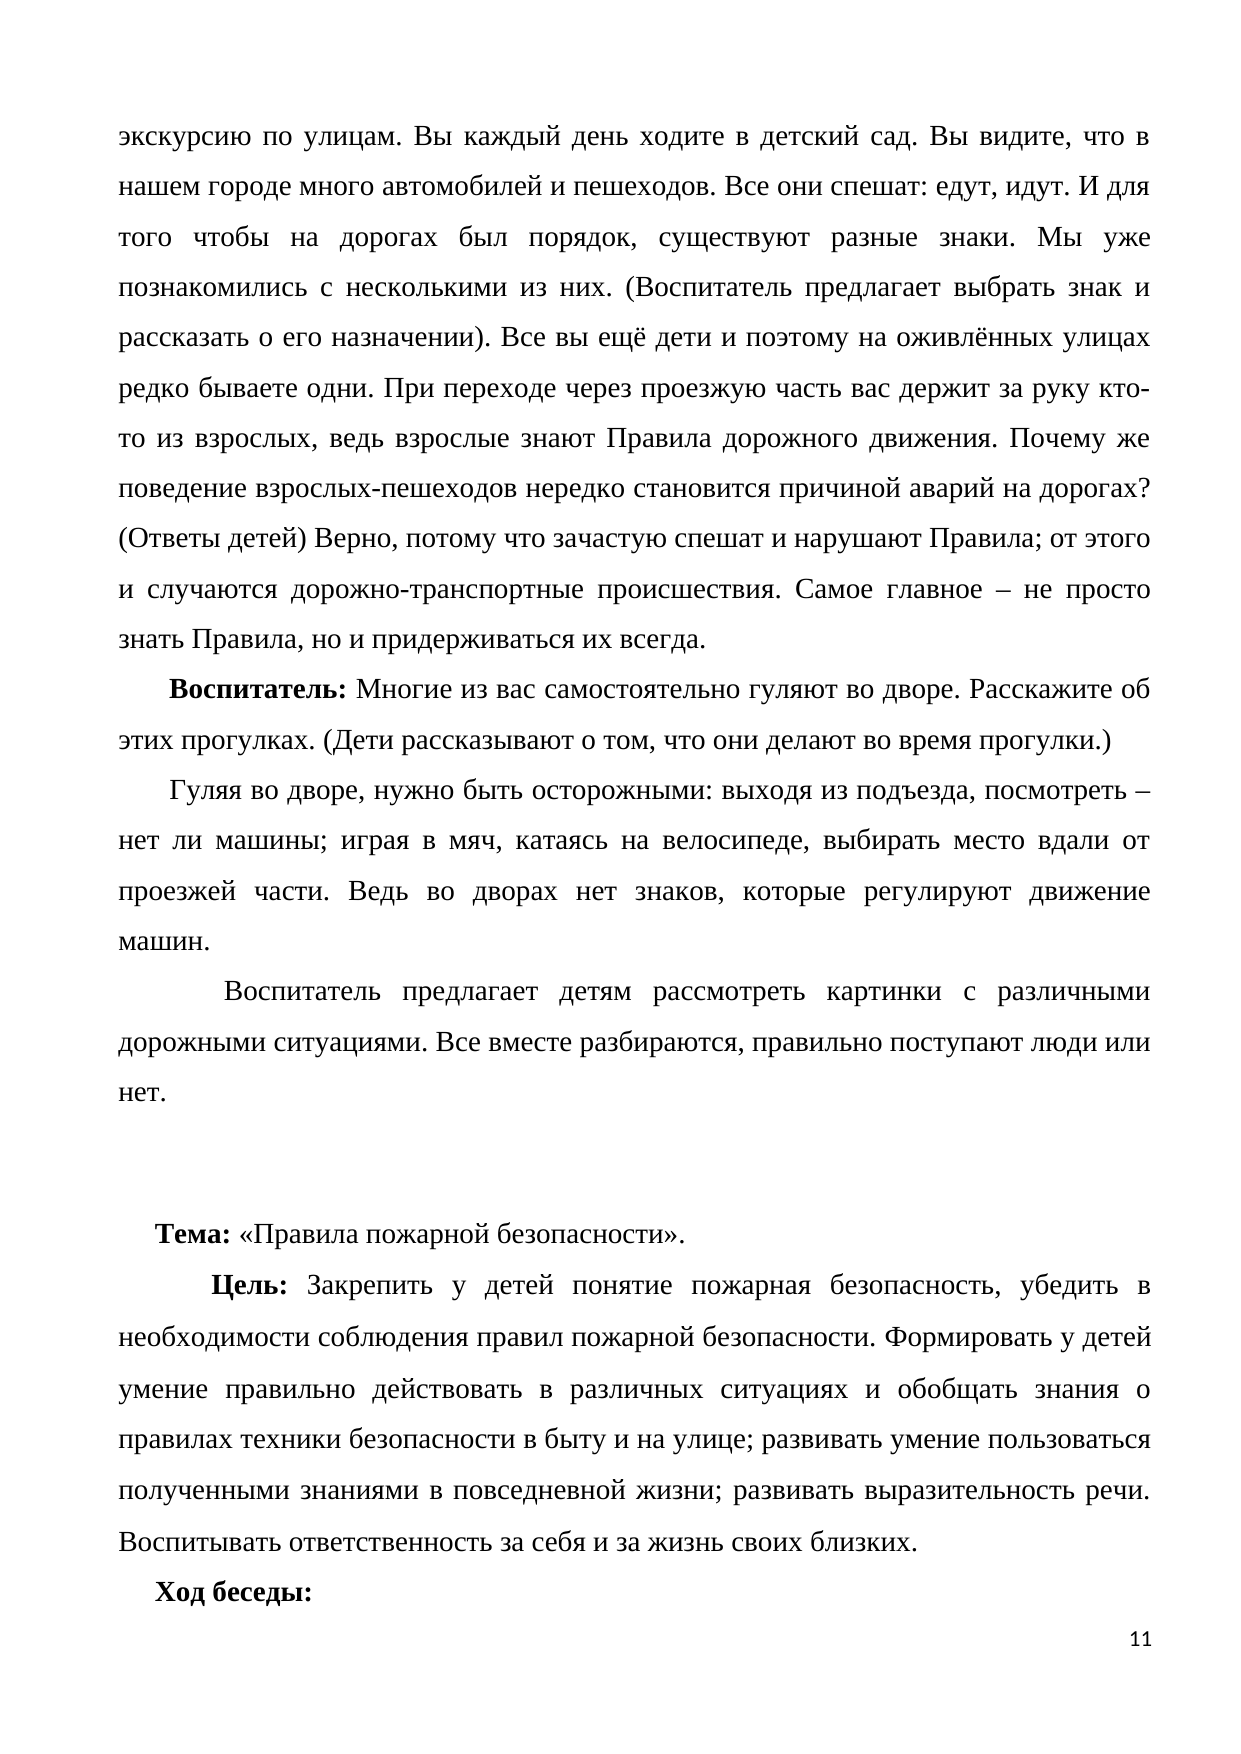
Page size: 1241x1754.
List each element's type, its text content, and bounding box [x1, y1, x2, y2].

text Воспитатель предлагает детям рассмотреть картинки с различными дорожными ситуациями. Все вместе разбираются, правильно поступают люди или нет. [118, 973, 1152, 1108]
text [118, 118, 1152, 655]
text Цель: Закрепить у детей понятие пожарная безопасность, убедить в необходимости соблюдения правил пожарной безопасности. Формировать у детей умение правильно действовать в различных ситуациях и обобщать знания о правилах техники безопасности в быту и на улице; развивать умение пользоваться полученными знаниями в повседневной жизни; развивать выразительность речи. Воспитывать ответственность за себя и за жизнь своих близких. [118, 1267, 1152, 1557]
text Тема: «Правила пожарной безопасности». [118, 1217, 1152, 1250]
text Воспитатель: Многие из вас самостоятельно гуляют во дворе. Расскажите об этих прогулках. (Дети рассказывают о том, что они делают во время прогулки.) [118, 672, 1152, 755]
text Ход беседы: [118, 1574, 1152, 1608]
text Гуляя во дворе, нужно быть осторожными: выходя из подъезда, посмотреть – нет ли машины; играя в мяч, катаясь на велосипеде, выбирать место вдали от проезжей части. Ведь во дворах нет знаков, которые регулируют движение машин. [118, 772, 1152, 957]
